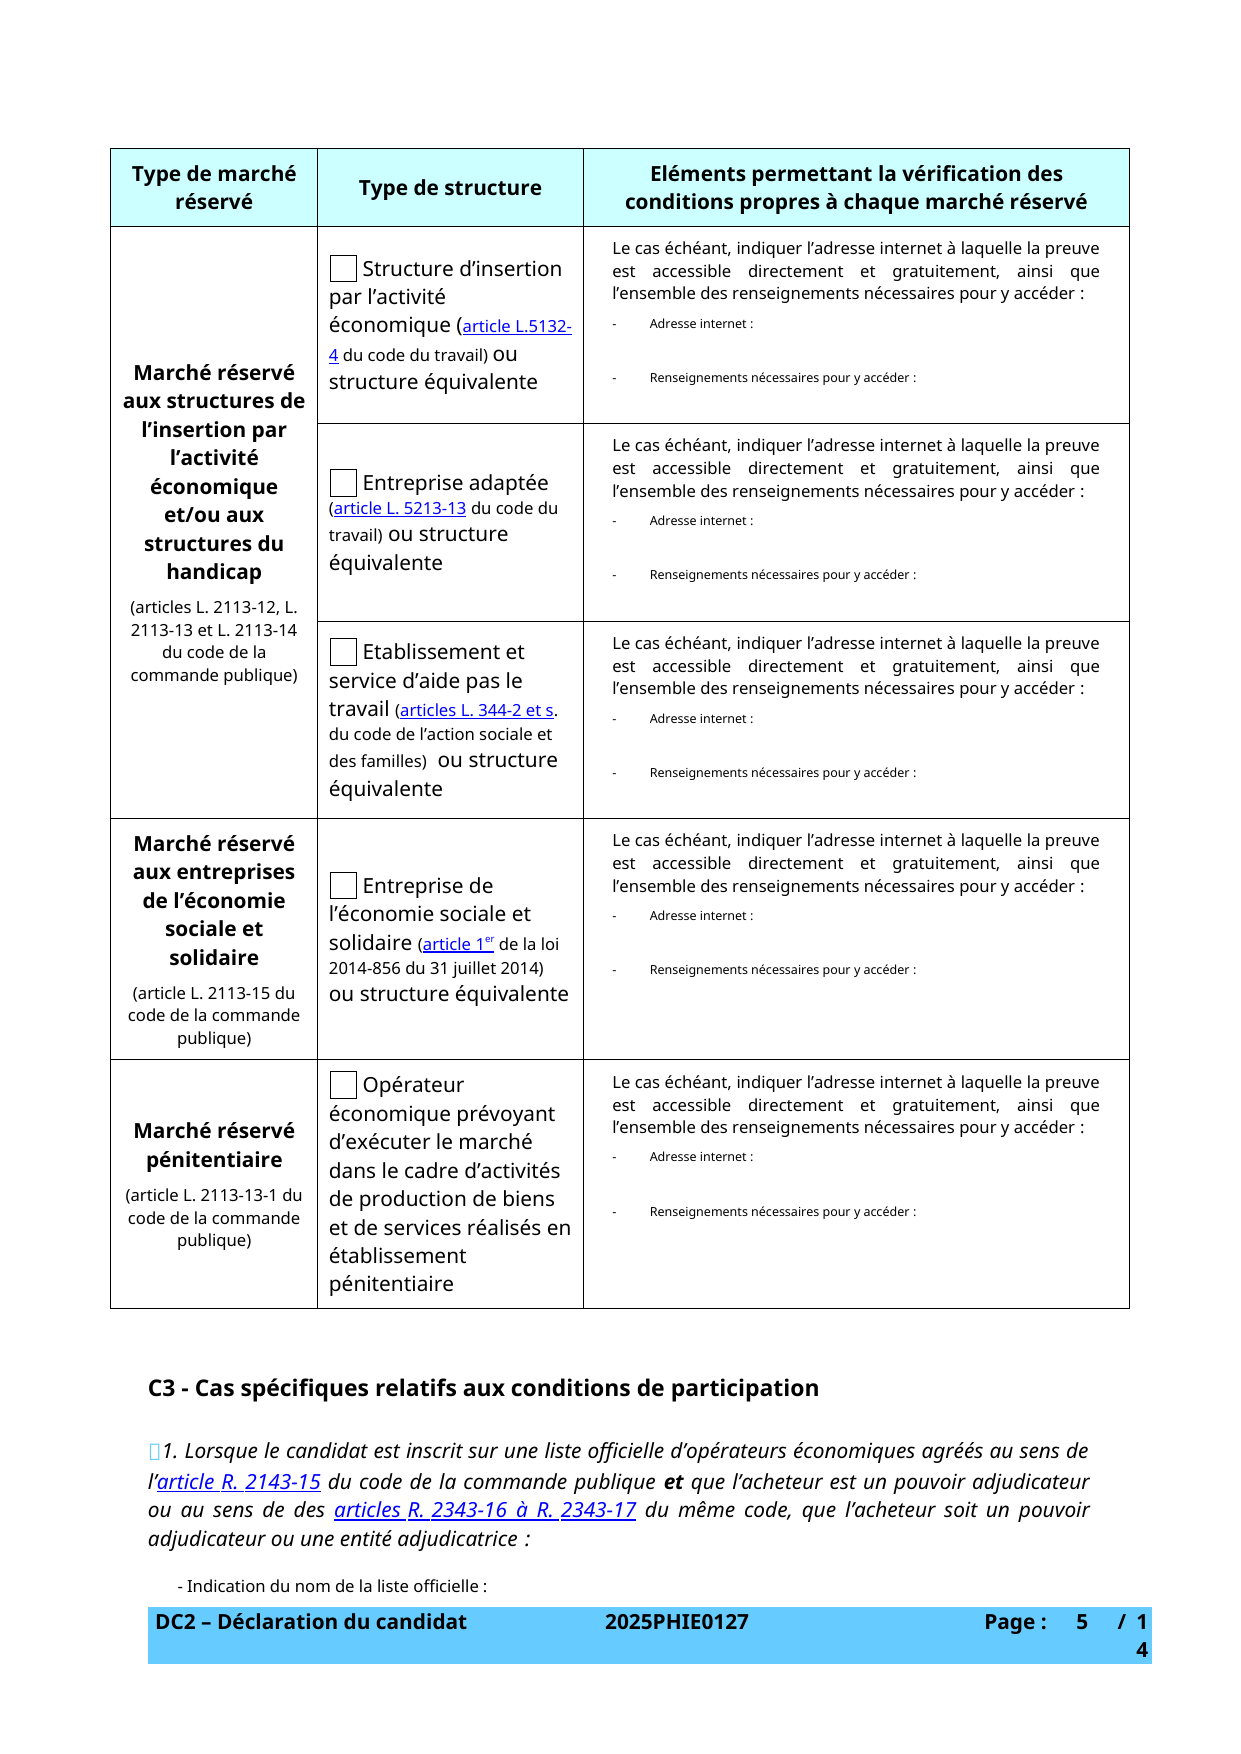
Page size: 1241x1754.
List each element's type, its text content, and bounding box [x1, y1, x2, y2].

text 1. Lorsque le candidat est inscrit sur une liste officielle d’opérateurs économiques agréés au sens de l’article R. 2143-15 du code de la commande publique et que l’acheteur est un pouvoir adjudicateur ou au sens de des articles R. 2343-16 à R. 2343-17 du même code, que l’acheteur soit un pouvoir adjudicateur ou une entité adjudicatrice : [148, 1434, 1093, 1552]
table_cell Entreprise adaptée (article L. 5213-13 du code du travail) ou structure équivalente [318, 424, 583, 621]
table_cell Etablissement et service d’aide pas le travail (articles L. 344-2 et s. du code de l’action sociale et des familles) ou structure équivalente [318, 622, 583, 818]
table_cell Le cas échéant, indiquer l’adresse internet à laquelle la preuve est accessible directement et gratuitement, ainsi que l’ensemble des renseignements nécessaires pour y accéder : Adresse internet : Renseignements nécessaires pour y accéder : [584, 819, 1129, 1059]
table_cell Marché réservé pénitentiaire (article L. 2113-13-1 du code de la commande publique) [111, 1060, 317, 1308]
table_cell Le cas échéant, indiquer l’adresse internet à laquelle la preuve est accessible directement et gratuitement, ainsi que l’ensemble des renseignements nécessaires pour y accéder : Adresse internet : Renseignements nécessaires pour y accéder : [584, 424, 1129, 621]
text C3 - Cas spécifiques relatifs aux conditions de participation [148, 1371, 1093, 1403]
table_cell Marché réservé aux entreprises de l’économie sociale et solidaire (article L. 2113-15 du code de la commande publique) [111, 819, 317, 1059]
table_cell Opérateur économique prévoyant d’exécuter le marché dans le cadre d’activités de production de biens et de services réalisés en établissement pénitentiaire [318, 1060, 583, 1308]
table_cell Entreprise de l’économie sociale et solidaire (article 1er de la loi 2014-856 du 31 juillet 2014) ou structure équivalente [318, 819, 583, 1059]
table_cell Structure d’insertion par l’activité économique (article L.5132-4 du code du travail) ou structure équivalente [318, 227, 583, 423]
table_header Type de marché réservé [111, 149, 317, 226]
table_cell Le cas échéant, indiquer l’adresse internet à laquelle la preuve est accessible directement et gratuitement, ainsi que l’ensemble des renseignements nécessaires pour y accéder : Adresse internet : Renseignements nécessaires pour y accéder : [584, 1060, 1129, 1308]
table_header Type de structure [318, 149, 583, 226]
table_cell Le cas échéant, indiquer l’adresse internet à laquelle la preuve est accessible directement et gratuitement, ainsi que l’ensemble des renseignements nécessaires pour y accéder : Adresse internet : Renseignements nécessaires pour y accéder : [584, 227, 1129, 423]
table_header Eléments permettant la vérification des conditions propres à chaque marché réservé [584, 149, 1129, 226]
text - Indication du nom de la liste officielle : [177, 1575, 1093, 1597]
table_cell Marché réservé aux structures de l’insertion par l’activité économique et/ou aux structures du handicap (articles L. 2113-12, L. 2113-13 et L. 2113-14 du code de la commande publique) [111, 227, 317, 818]
table_cell Le cas échéant, indiquer l’adresse internet à laquelle la preuve est accessible directement et gratuitement, ainsi que l’ensemble des renseignements nécessaires pour y accéder : Adresse internet : Renseignements nécessaires pour y accéder : [584, 622, 1129, 818]
